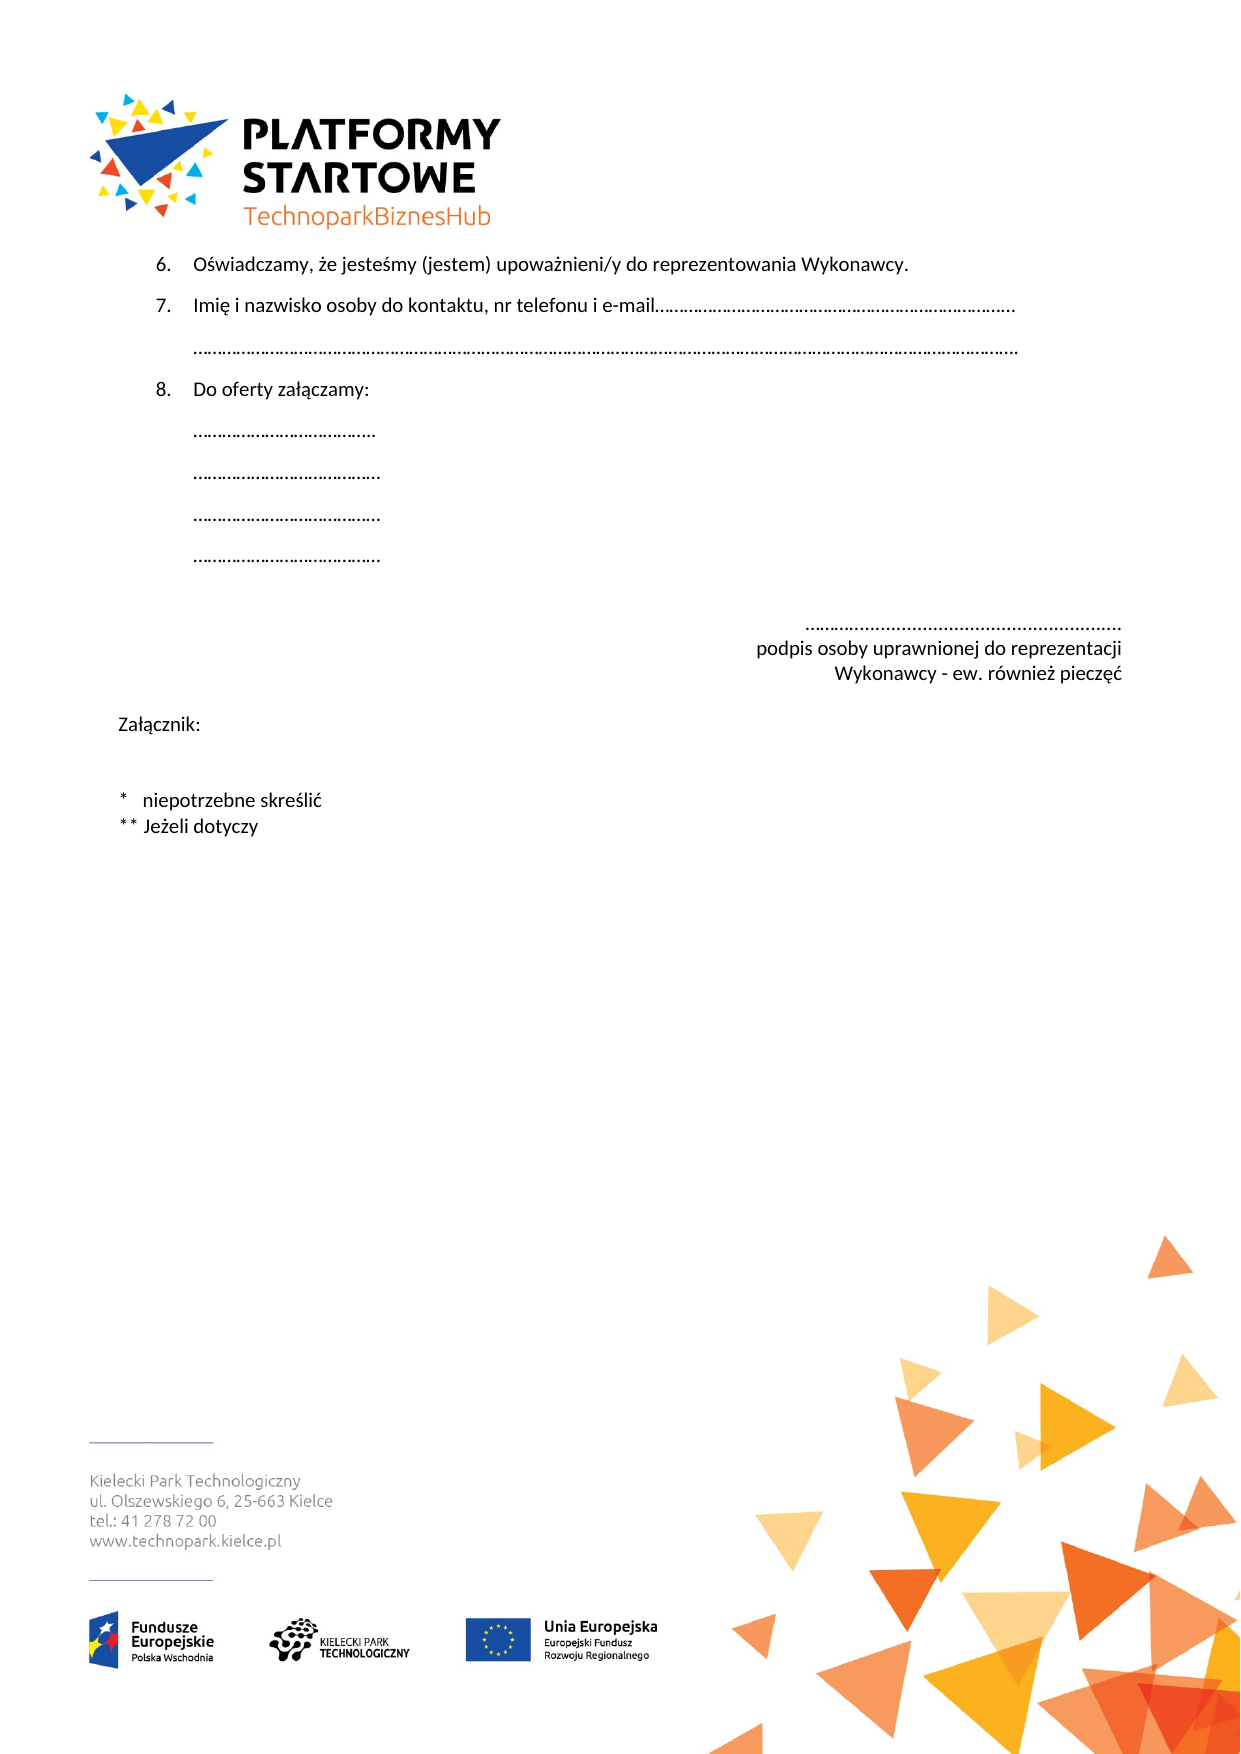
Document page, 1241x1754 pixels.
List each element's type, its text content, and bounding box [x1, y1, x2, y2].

text ………………………………… [193, 459, 1101, 485]
text ** Jeżeli dotyczy [118, 813, 1122, 838]
text ………………………………… [193, 501, 1101, 526]
text ………………………………………………………………………………………………………………………………………………………. [193, 334, 1101, 360]
text ………………………………… [193, 543, 1101, 568]
list Oświadczamy, że jesteśmy (jestem) upoważnieni/y do reprezentowania Wykonawcy. [156, 251, 1101, 276]
list Imię i nazwisko osoby do kontaktu, nr telefonu i e-mail………………………………………………………………... [156, 293, 1101, 318]
picture [0, 0, 1241, 1754]
list Do oferty załączamy: [156, 376, 1101, 401]
text * niepotrzebne skreślić [118, 788, 1122, 813]
text Wykonawcy - ew. również pieczęć [634, 661, 1122, 686]
text ……….................................................... [118, 610, 1122, 635]
text Załącznik: [118, 711, 1122, 737]
text podpis osoby uprawnionej do reprezentacji [701, 635, 1122, 661]
text ……………………………….. [193, 418, 1101, 443]
